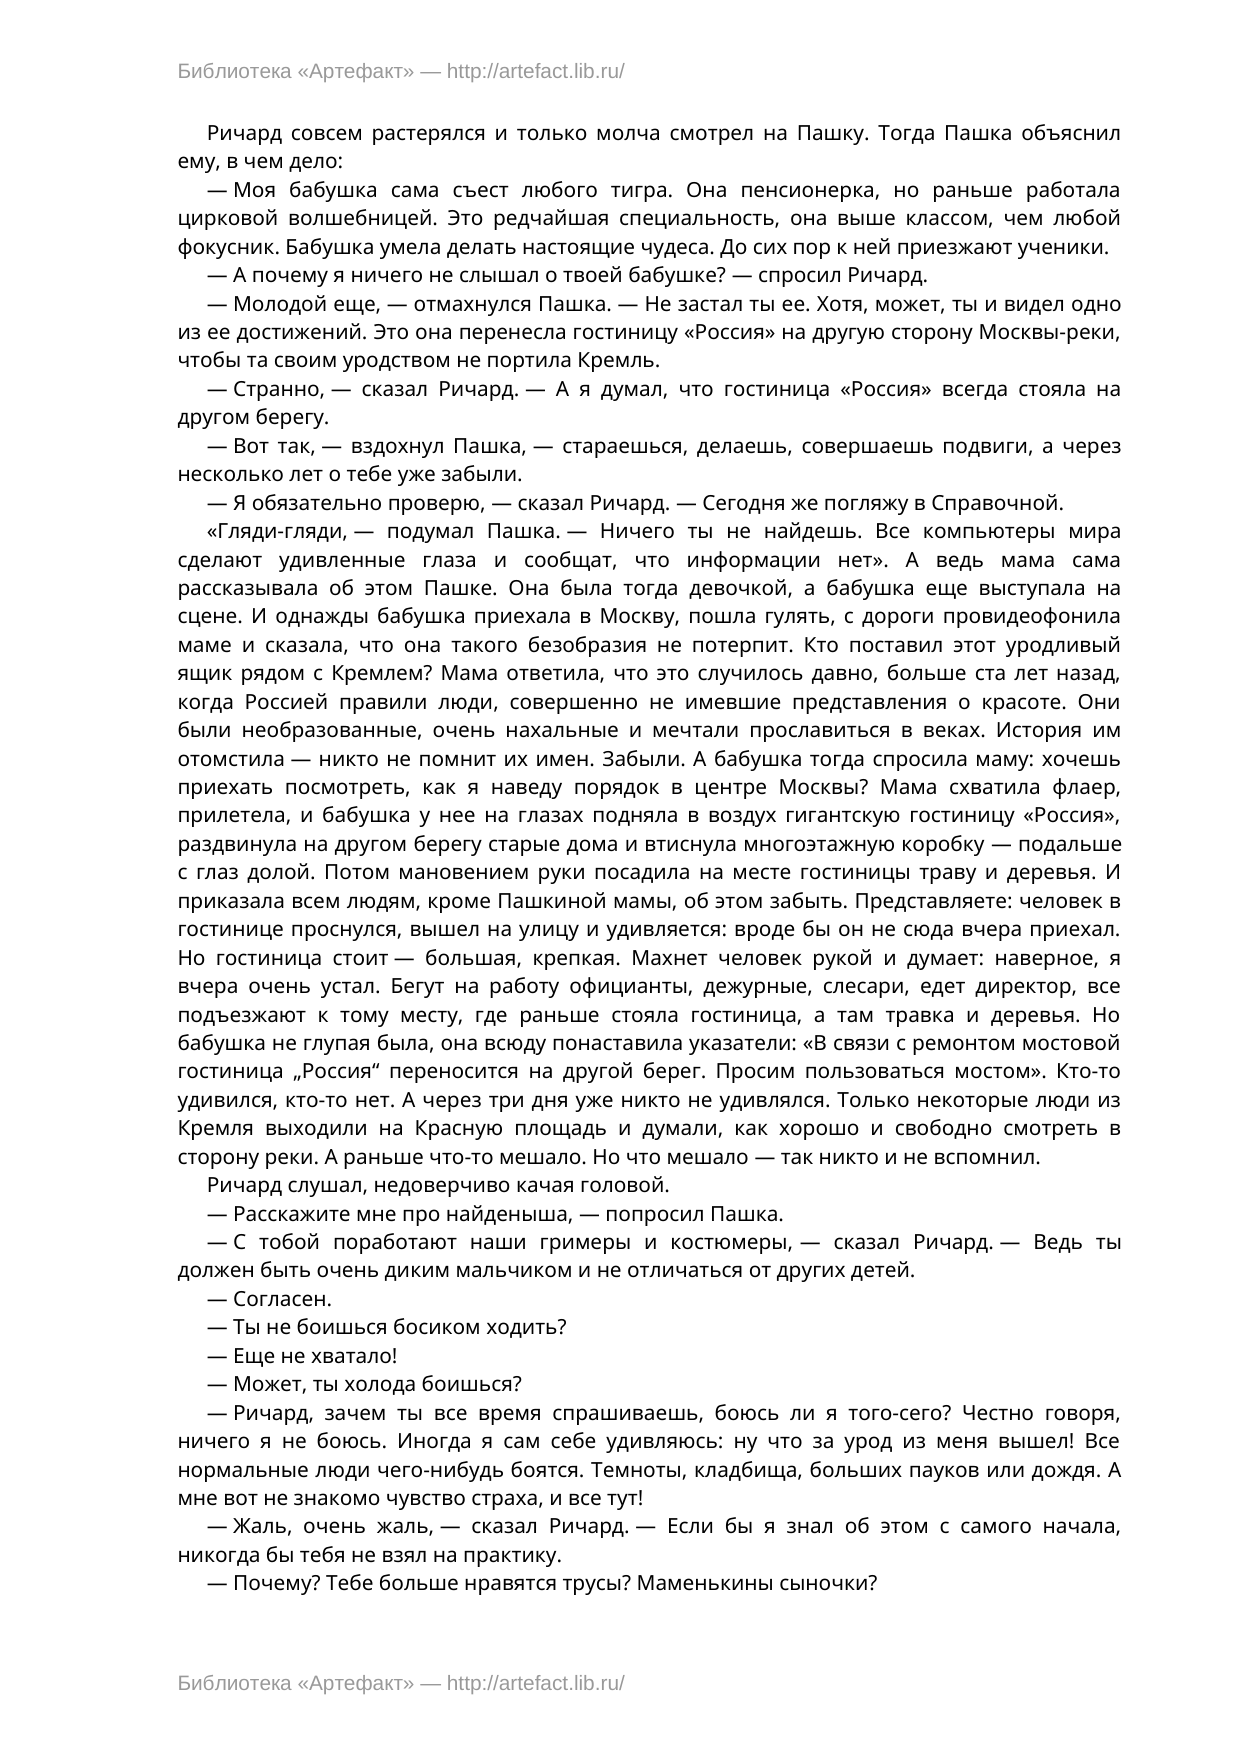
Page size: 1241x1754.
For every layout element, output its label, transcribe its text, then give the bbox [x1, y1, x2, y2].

text Ричард совсем растерялся и только молча смотрел на Пашку. Тогда Пашка объяснил ему, в чем дело: [177, 118, 1122, 175]
text — Ты не боишься босиком ходить? [177, 1312, 1122, 1341]
text — А почему я ничего не слышал о твоей бабушке? — спросил Ричард. [177, 260, 1122, 289]
text — Молодой еще, — отмахнулся Пашка. — Не застал ты ее. Хотя, может, ты и видел одно из ее достижений. Это она перенесла гостиницу «Россия» на другую сторону Москвы-реки, чтобы та своим уродством не портила Кремль. [177, 289, 1122, 374]
text — Жаль, очень жаль, — сказал Ричард. — Если бы я знал об этом с самого начала, никогда бы тебя не взял на практику. [177, 1512, 1122, 1568]
text — Вот так, — вздохнул Пашка, — стараешься, делаешь, совершаешь подвиги, а через несколько лет о тебе уже забыли. [177, 431, 1122, 488]
text — Почему? Тебе больше нравятся трусы? Маменькины сыночки? [177, 1568, 1122, 1597]
text — Я обязательно проверю, — сказал Ричард. — Сегодня же погляжу в Справочной. [177, 488, 1122, 516]
text — Согласен. [177, 1284, 1122, 1312]
text — Странно, — сказал Ричард. — А я думал, что гостиница «Россия» всегда стояла на другом берегу. [177, 374, 1122, 431]
text — Еще не хватало! [177, 1341, 1122, 1369]
text — Может, ты холода боишься? [177, 1369, 1122, 1398]
text — Моя бабушка сама съест любого тигра. Она пенсионерка, но раньше работала цирковой волшебницей. Это редчайшая специальность, она выше классом, чем любой фокусник. Бабушка умела делать настоящие чудеса. До сих пор к ней приезжают ученики. [177, 175, 1122, 260]
text — С тобой поработают наши гримеры и костюмеры, — сказал Ричард. — Ведь ты должен быть очень диким мальчиком и не отличаться от других детей. [177, 1227, 1122, 1284]
text — Расскажите мне про найденыша, — попросил Пашка. [177, 1199, 1122, 1227]
text «Гляди-гляди, — подумал Пашка. — Ничего ты не найдешь. Все компьютеры мира сделают удивленные глаза и сообщат, что информации нет». А ведь мама сама рассказывала об этом Пашке. Она была тогда девочкой, а бабушка еще выступала на сцене. И однажды бабушка приехала в Москву, пошла гулять, с дороги провидеофонила маме и сказала, что она такого безобразия не потерпит. Кто поставил этот уродливый ящик рядом с Кремлем? Мама ответила, что это случилось давно, больше ста лет назад, когда Россией правили люди, совершенно не имевшие представления о красоте. Они были необразованные, очень нахальные и мечтали прославиться в веках. История им отомстила — никто не помнит их имен. Забыли. А бабушка тогда спросила маму: хочешь приехать посмотреть, как я наведу порядок в центре Москвы? Мама схватила флаер, прилетела, и бабушка у нее на глазах подняла в воздух гигантскую гостиницу «Россия», раздвинула на другом берегу старые дома и втиснула многоэтажную коробку — подальше с глаз долой. Потом мановением руки посадила на месте гостиницы траву и деревья. И приказала всем людям, кроме Пашкиной мамы, об этом забыть. Представляете: человек в гостинице проснулся, вышел на улицу и удивляется: вроде бы он не сюда вчера приехал. Но гостиница стоит — большая, крепкая. Махнет человек рукой и думает: наверное, я вчера очень устал. Бегут на работу официанты, дежурные, слесари, едет директор, все подъезжают к тому месту, где раньше стояла гостиница, а там травка и деревья. Но бабушка не глупая была, она всюду понаставила указатели: «В связи с ремонтом мостовой гостиница „Россия“ переносится на другой берег. Просим пользоваться мостом». Кто-то удивился, кто-то нет. А через три дня уже никто не удивлялся. Только некоторые люди из Кремля выходили на Красную площадь и думали, как хорошо и свободно смотреть в сторону реки. А раньше что-то мешало. Но что мешало — так никто и не вспомнил. [177, 516, 1122, 1170]
text — Ричард, зачем ты все время спрашиваешь, боюсь ли я того-сего? Честно говоря, ничего я не боюсь. Иногда я сам себе удивляюсь: ну что за урод из меня вышел! Все нормальные люди чего-нибудь боятся. Темноты, кладбища, больших пауков или дождя. А мне вот не знакомо чувство страха, и все тут! [177, 1398, 1122, 1512]
text Ричард слушал, недоверчиво качая головой. [177, 1170, 1122, 1199]
